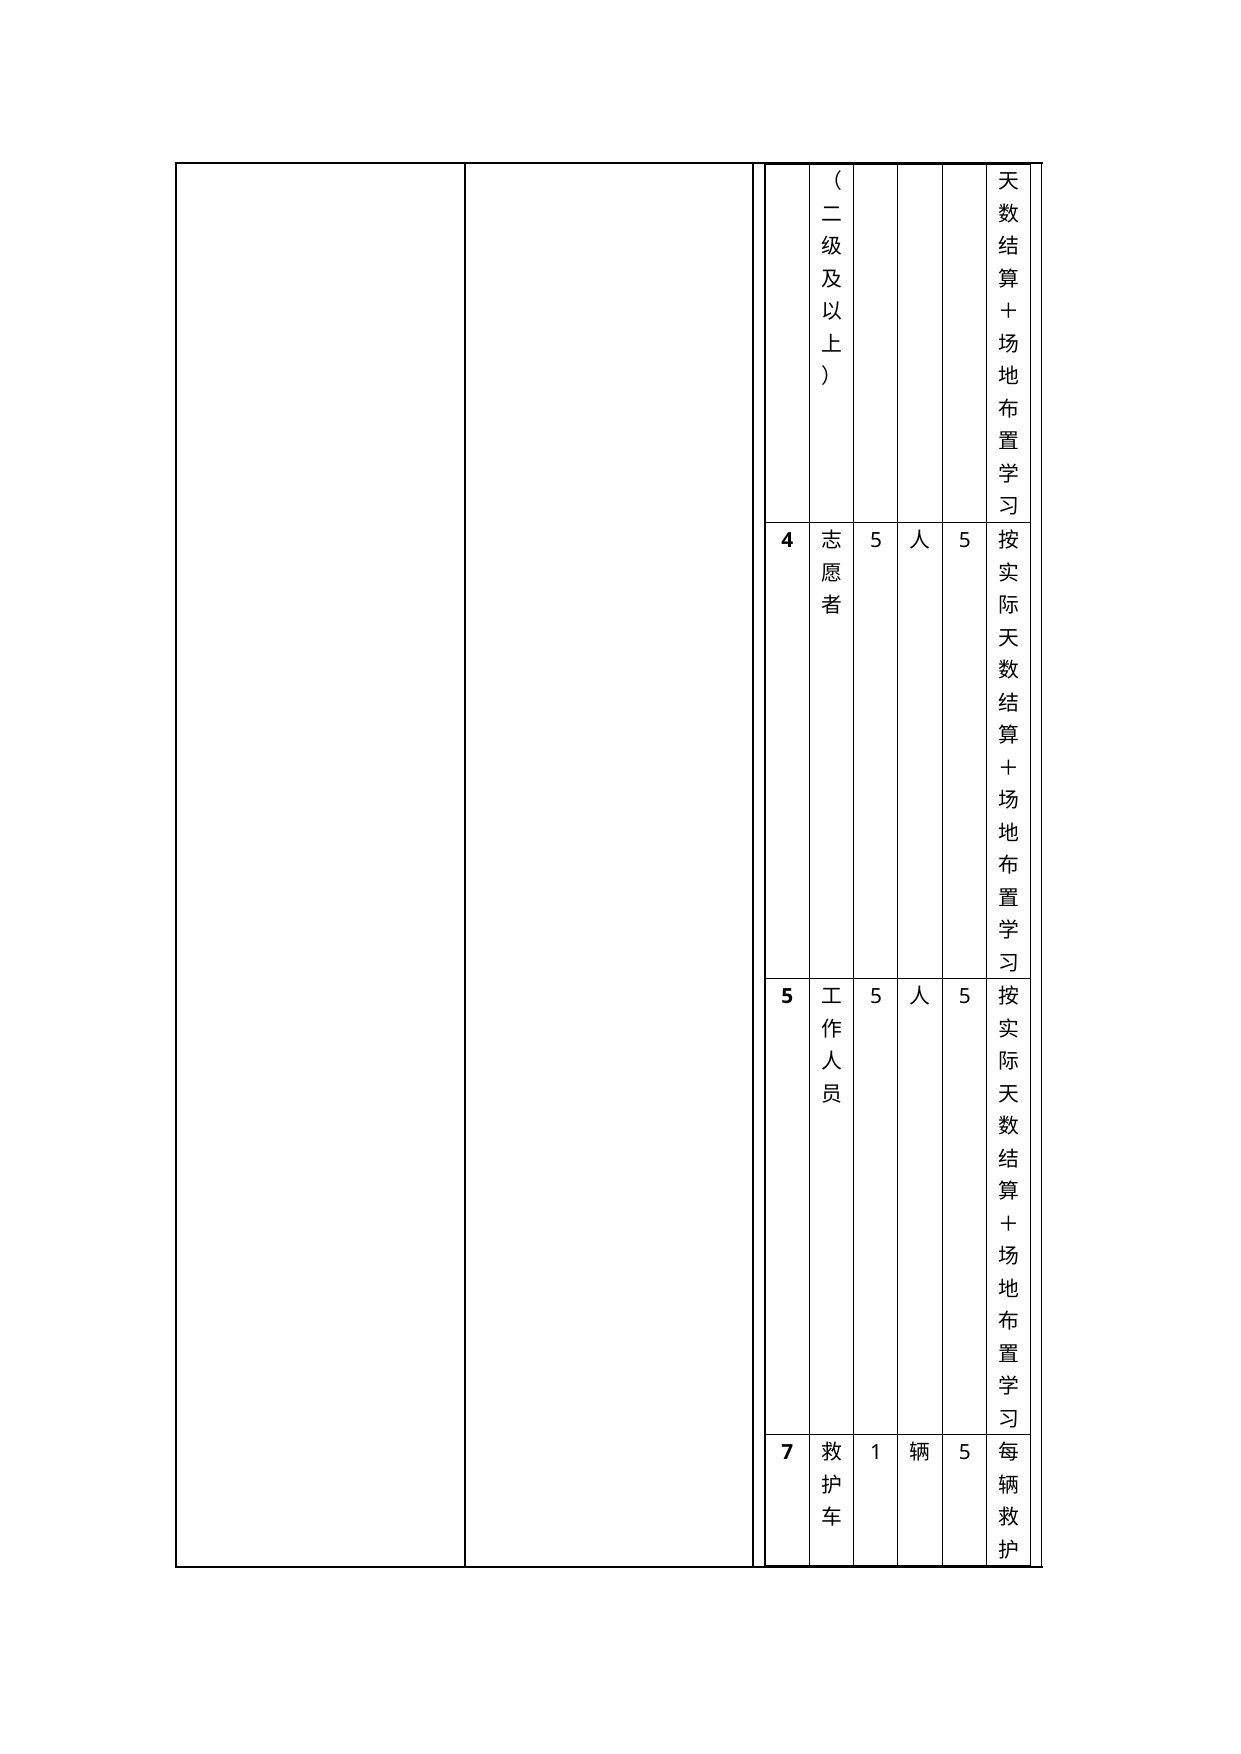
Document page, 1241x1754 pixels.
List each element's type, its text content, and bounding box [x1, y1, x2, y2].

table_cell [766, 979, 809, 1434]
table_cell [987, 1435, 1030, 1565]
table_cell [810, 979, 853, 1434]
table_cell [810, 1435, 853, 1565]
table_cell [943, 979, 986, 1434]
table_cell [987, 165, 1030, 522]
table_cell [854, 979, 897, 1434]
table_cell [898, 165, 942, 522]
table_cell [854, 523, 897, 978]
table_cell [943, 1435, 986, 1565]
table_cell [854, 165, 897, 522]
table_cell [987, 979, 1030, 1434]
table_cell [898, 979, 942, 1434]
table_cell [754, 164, 764, 1566]
table_cell [943, 165, 986, 522]
table_cell [854, 1435, 897, 1565]
table_cell [943, 523, 986, 978]
table_cell [810, 523, 853, 978]
table_cell [1031, 164, 1041, 1566]
table_cell [766, 165, 809, 522]
table_cell [766, 523, 809, 978]
table_cell [766, 1435, 809, 1565]
table_cell 1 [177, 164, 464, 1566]
table_cell [810, 165, 853, 522]
table_cell [898, 523, 942, 978]
table_cell [987, 523, 1030, 978]
table_cell ★ [466, 164, 752, 1566]
table_cell [898, 1435, 942, 1565]
